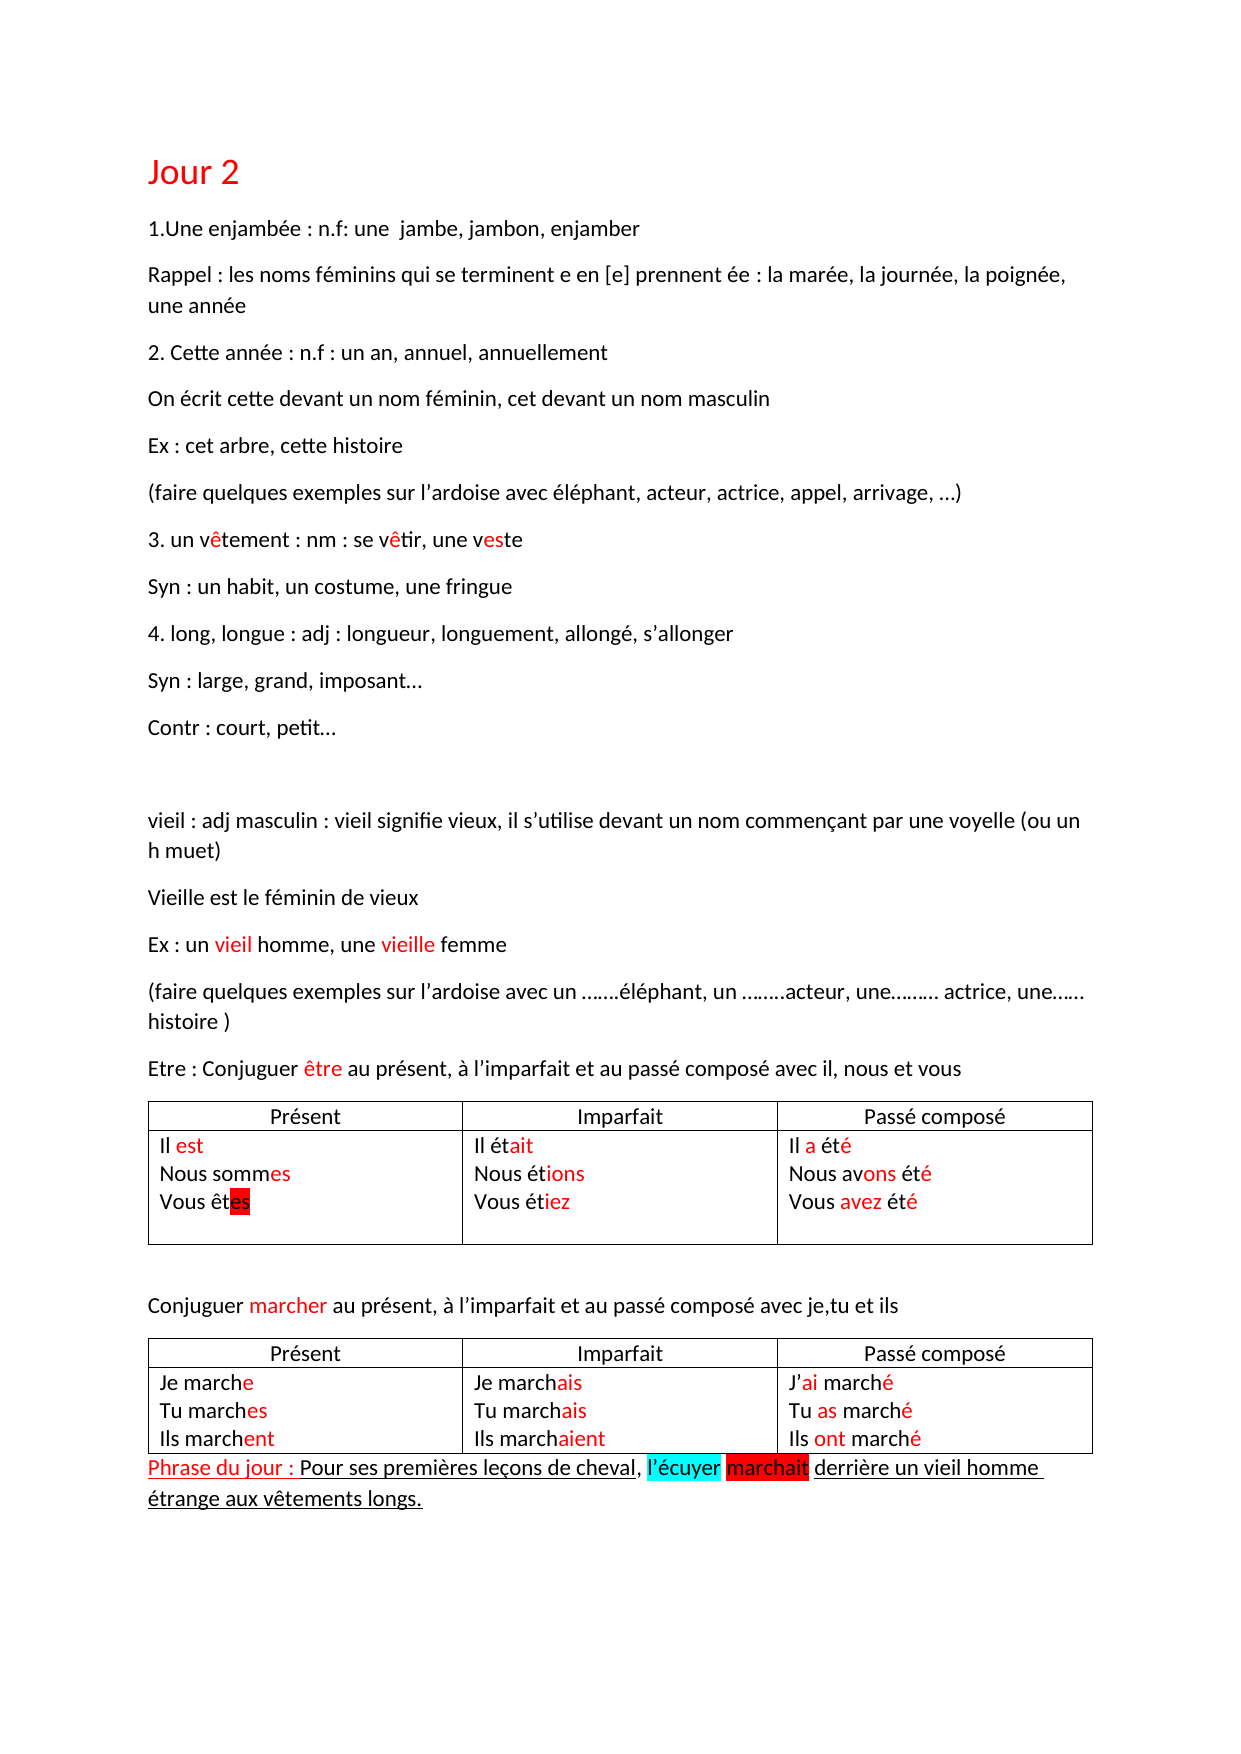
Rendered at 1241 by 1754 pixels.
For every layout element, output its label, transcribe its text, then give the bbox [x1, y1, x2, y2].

table_cell Je marchais Tu marchais Ils marchaient [463, 1368, 777, 1452]
text (faire quelques exemples sur l’ardoise avec un …….éléphant, un ……..acteur, une……… actrice, une……histoire ) [148, 977, 1093, 1036]
text Phrase du jour : Pour ses premières leçons de cheval, l’écuyer marchait derrière un vieil homme étrange aux vêtements longs. [148, 1454, 1093, 1512]
table_cell J’ai marché Tu as marché Ils ont marché [778, 1368, 1092, 1452]
text Vieille est le féminin de vieux [148, 883, 1093, 912]
text Jour 2 [148, 148, 1093, 193]
text Ex : cet arbre, cette histoire [148, 431, 1093, 459]
text Etre : Conjuguer être au présent, à l’imparfait et au passé composé avec il, nous et vous [148, 1054, 1093, 1082]
text Syn : large, grand, imposant… [148, 666, 1093, 694]
table_header Présent [149, 1102, 462, 1130]
text Ex : un vieil homme, une vieille femme [148, 930, 1093, 958]
table_cell Il est Nous sommes Vous êtes [149, 1131, 462, 1243]
text Conjuguer marcher au présent, à l’imparfait et au passé composé avec je,tu et ils [148, 1291, 1093, 1319]
text 2. Cette année : n.f : un an, annuel, annuellement [148, 338, 1093, 366]
table_header Imparfait [463, 1102, 777, 1130]
text Syn : un habit, un costume, une fringue [148, 572, 1093, 600]
table_cell Je marche Tu marches Ils marchent [149, 1368, 462, 1452]
table_header Passé composé [778, 1102, 1092, 1130]
text 1.Une enjambée : n.f: une jambe, jambon, enjamber [148, 214, 1093, 242]
table_header Présent [149, 1339, 462, 1367]
table_header Passé composé [778, 1339, 1092, 1367]
text Rappel : les noms féminins qui se terminent e en [e] prennent ée : la marée, la journée, la poignée, une année [148, 261, 1093, 319]
table_header Imparfait [463, 1339, 777, 1367]
text vieil : adj masculin : vieil signifie vieux, il s’utilise devant un nom commençant par une voyelle (ou un h muet) [148, 806, 1093, 865]
text On écrit cette devant un nom féminin, cet devant un nom masculin [148, 384, 1093, 413]
table_cell Il était Nous étions Vous étiez [463, 1131, 777, 1243]
table_cell Il a été Nous avons été Vous avez été [778, 1131, 1092, 1243]
text Contr : court, petit… [148, 713, 1093, 741]
text (faire quelques exemples sur l’ardoise avec éléphant, acteur, actrice, appel, arrivage, …) [148, 478, 1093, 506]
text 4. long, longue : adj : longueur, longuement, allongé, s’allonger [148, 619, 1093, 647]
text 3. un vêtement : nm : se vêtir, une veste [148, 525, 1093, 553]
